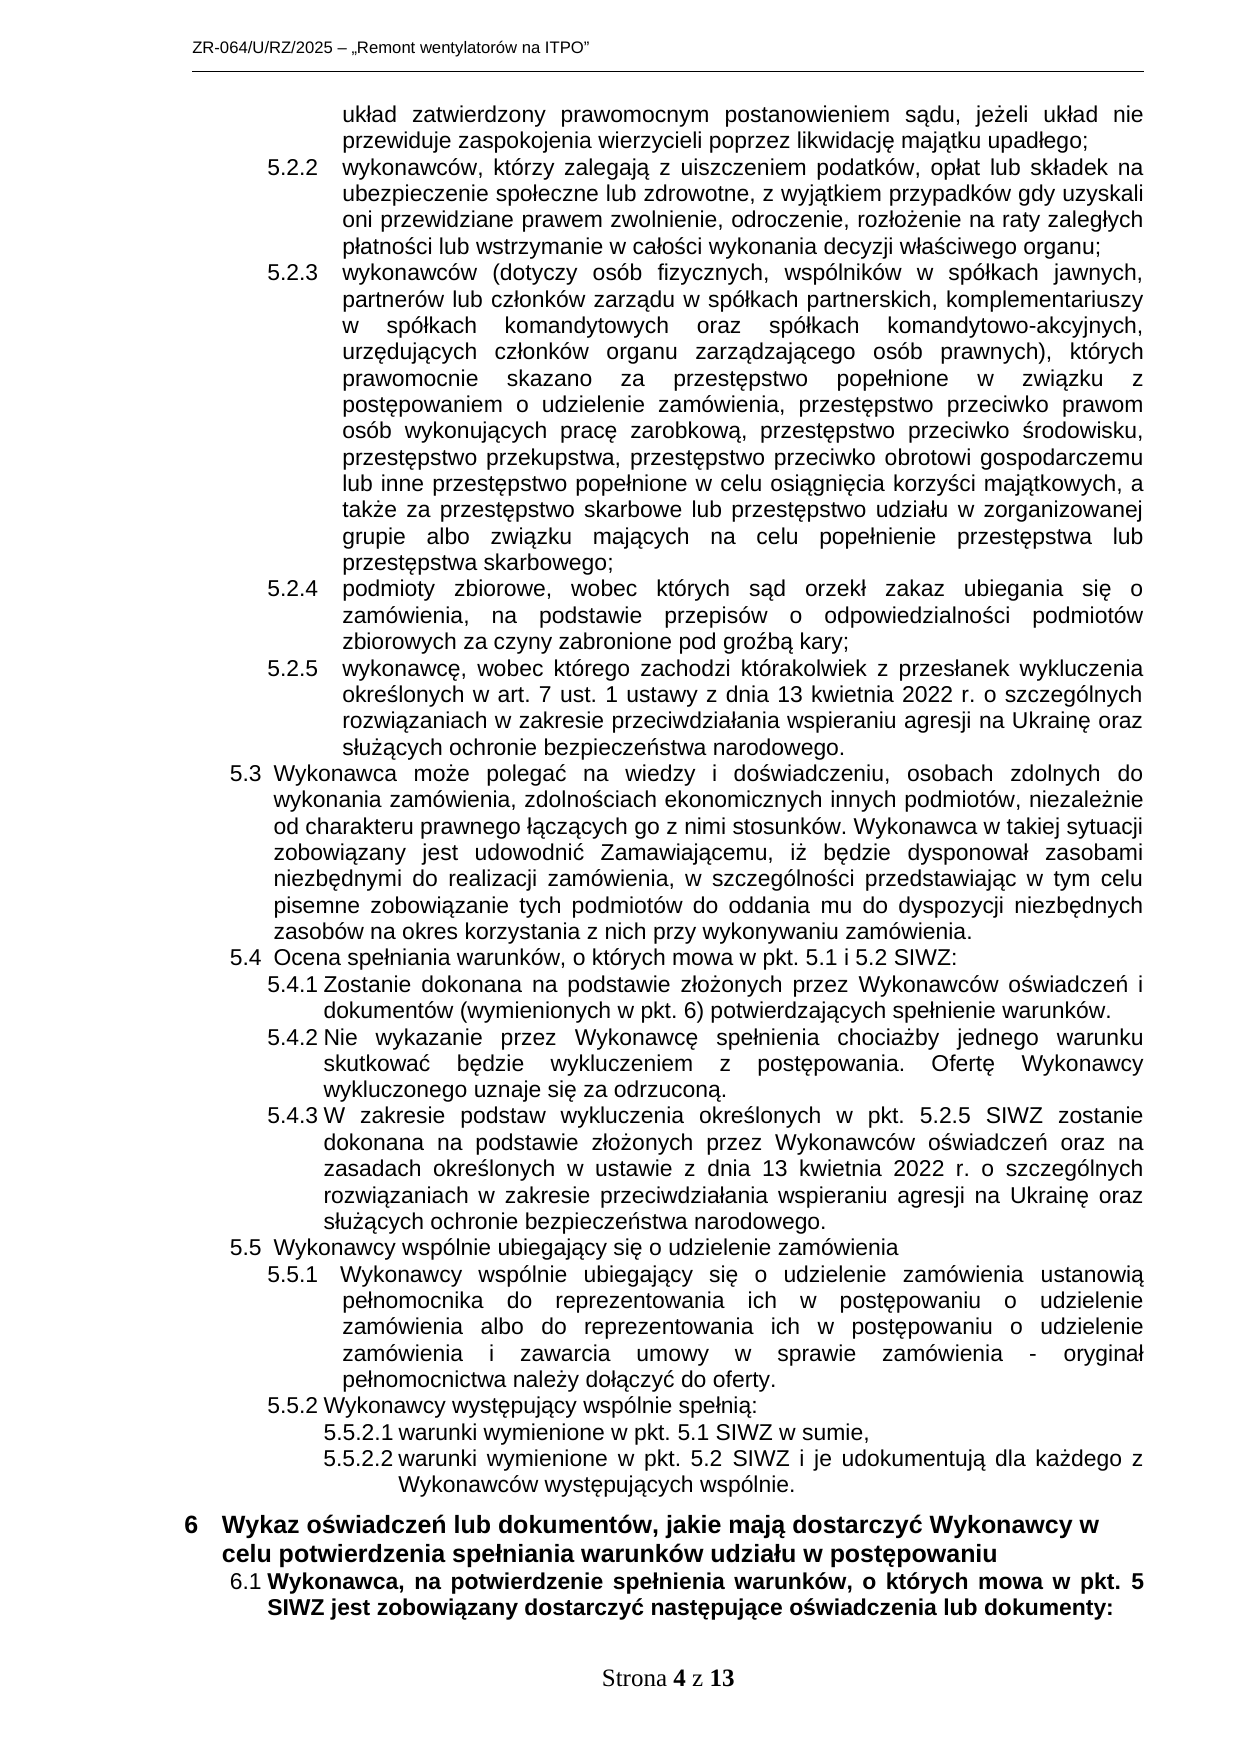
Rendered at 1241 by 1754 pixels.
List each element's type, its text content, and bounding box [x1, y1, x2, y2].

list warunki wymienione w pkt. 5.1 SIWZ w sumie, [323, 1419, 1144, 1445]
list podmioty zbiorowe, wobec których sąd orzekł zakaz ubiegania się o zamówienia, na podstawie przepisów o odpowiedzialności podmiotów zbiorowych za czyny zabronione pod groźbą kary; [267, 575, 1144, 654]
list warunki wymienione w pkt. 5.2 SIWZ i je udokumentują dla każdego z Wykonawców występujących wspólnie. [323, 1445, 1144, 1498]
list Wykonawcy wspólnie ubiegający się o udzielenie zamówienia [229, 1234, 1144, 1261]
subtitle Wykaz oświadczeń lub dokumentów, jakie mają dostarczyć Wykonawcy w celu potwierdzenia spełniania warunków udziału w postępowaniu [184, 1510, 1144, 1568]
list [267, 101, 1144, 154]
list Wykonawcy wspólnie ubiegający się o udzielenie zamówienia ustanowią pełnomocnika do reprezentowania ich w postępowaniu o udzielenie zamówienia albo do reprezentowania ich w postępowaniu o udzielenie zamówienia i zawarcia umowy w sprawie zamówienia - oryginał pełnomocnictwa należy dołączyć do oferty. [267, 1261, 1144, 1392]
list wykonawców, którzy zalegają z uiszczeniem podatków, opłat lub składek na ubezpieczenie społeczne lub zdrowotne, z wyjątkiem przypadków gdy uzyskali oni przewidziane prawem zwolnienie, odroczenie, rozłożenie na raty zaległych płatności lub wstrzymanie w całości wykonania decyzji właściwego organu; [267, 154, 1144, 259]
list wykonawcę, wobec którego zachodzi którakolwiek z przesłanek wykluczenia określonych w art. 7 ust. 1 ustawy z dnia 13 kwietnia 2022 r. o szczególnych rozwiązaniach w zakresie przeciwdziałania wspieraniu agresji na Ukrainę oraz służących ochronie bezpieczeństwa narodowego. [267, 654, 1144, 760]
list Nie wykazanie przez Wykonawcę spełnienia chociażby jednego warunku skutkować będzie wykluczeniem z postępowania. Ofertę Wykonawcy wykluczonego uznaje się za odrzuconą. [267, 1023, 1144, 1102]
list Ocena spełniania warunków, o których mowa w pkt. 5.1 i 5.2 SIWZ: [229, 944, 1144, 971]
list Wykonawca, na potwierdzenie spełnienia warunków, o których mowa w pkt. 5 SIWZ jest zobowiązany dostarczyć następujące oświadczenia lub dokumenty: [229, 1568, 1144, 1621]
list Wykonawcy występujący wspólnie spełnią: [267, 1392, 1144, 1419]
list Zostanie dokonana na podstawie złożonych przez Wykonawców oświadczeń i dokumentów (wymienionych w pkt. 6) potwierdzających spełnienie warunków. [267, 971, 1144, 1023]
list W zakresie podstaw wykluczenia określonych w pkt. 5.2.5 SIWZ zostanie dokonana na podstawie złożonych przez Wykonawców oświadczeń oraz na zasadach określonych w ustawie z dnia 13 kwietnia 2022 r. o szczególnych rozwiązaniach w zakresie przeciwdziałania wspieraniu agresji na Ukrainę oraz służących ochronie bezpieczeństwa narodowego. [267, 1102, 1144, 1234]
list Wykonawca może polegać na wiedzy i doświadczeniu, osobach zdolnych do wykonania zamówienia, zdolnościach ekonomicznych innych podmiotów, niezależnie od charakteru prawnego łączących go z nimi stosunków. Wykonawca w takiej sytuacji zobowiązany jest udowodnić Zamawiającemu, iż będzie dysponował zasobami niezbędnymi do realizacji zamówienia, w szczególności przedstawiając w tym celu pisemne zobowiązanie tych podmiotów do oddania mu do dyspozycji niezbędnych zasobów na okres korzystania z nich przy wykonywaniu zamówienia. [229, 760, 1144, 944]
list wykonawców (dotyczy osób fizycznych, wspólników w spółkach jawnych, partnerów lub członków zarządu w spółkach partnerskich, komplementariuszy w spółkach komandytowych oraz spółkach komandytowo-akcyjnych, urzędujących członków organu zarządzającego osób prawnych), których prawomocnie skazano za przestępstwo popełnione w związku z postępowaniem o udzielenie zamówienia, przestępstwo przeciwko prawom osób wykonujących pracę zarobkową, przestępstwo przeciwko środowisku, przestępstwo przekupstwa, przestępstwo przeciwko obrotowi gospodarczemu lub inne przestępstwo popełnione w celu osiągnięcia korzyści majątkowych, a także za przestępstwo skarbowe lub przestępstwo udziału w zorganizowanej grupie albo związku mających na celu popełnienie przestępstwa lub przestępstwa skarbowego; [267, 259, 1144, 575]
